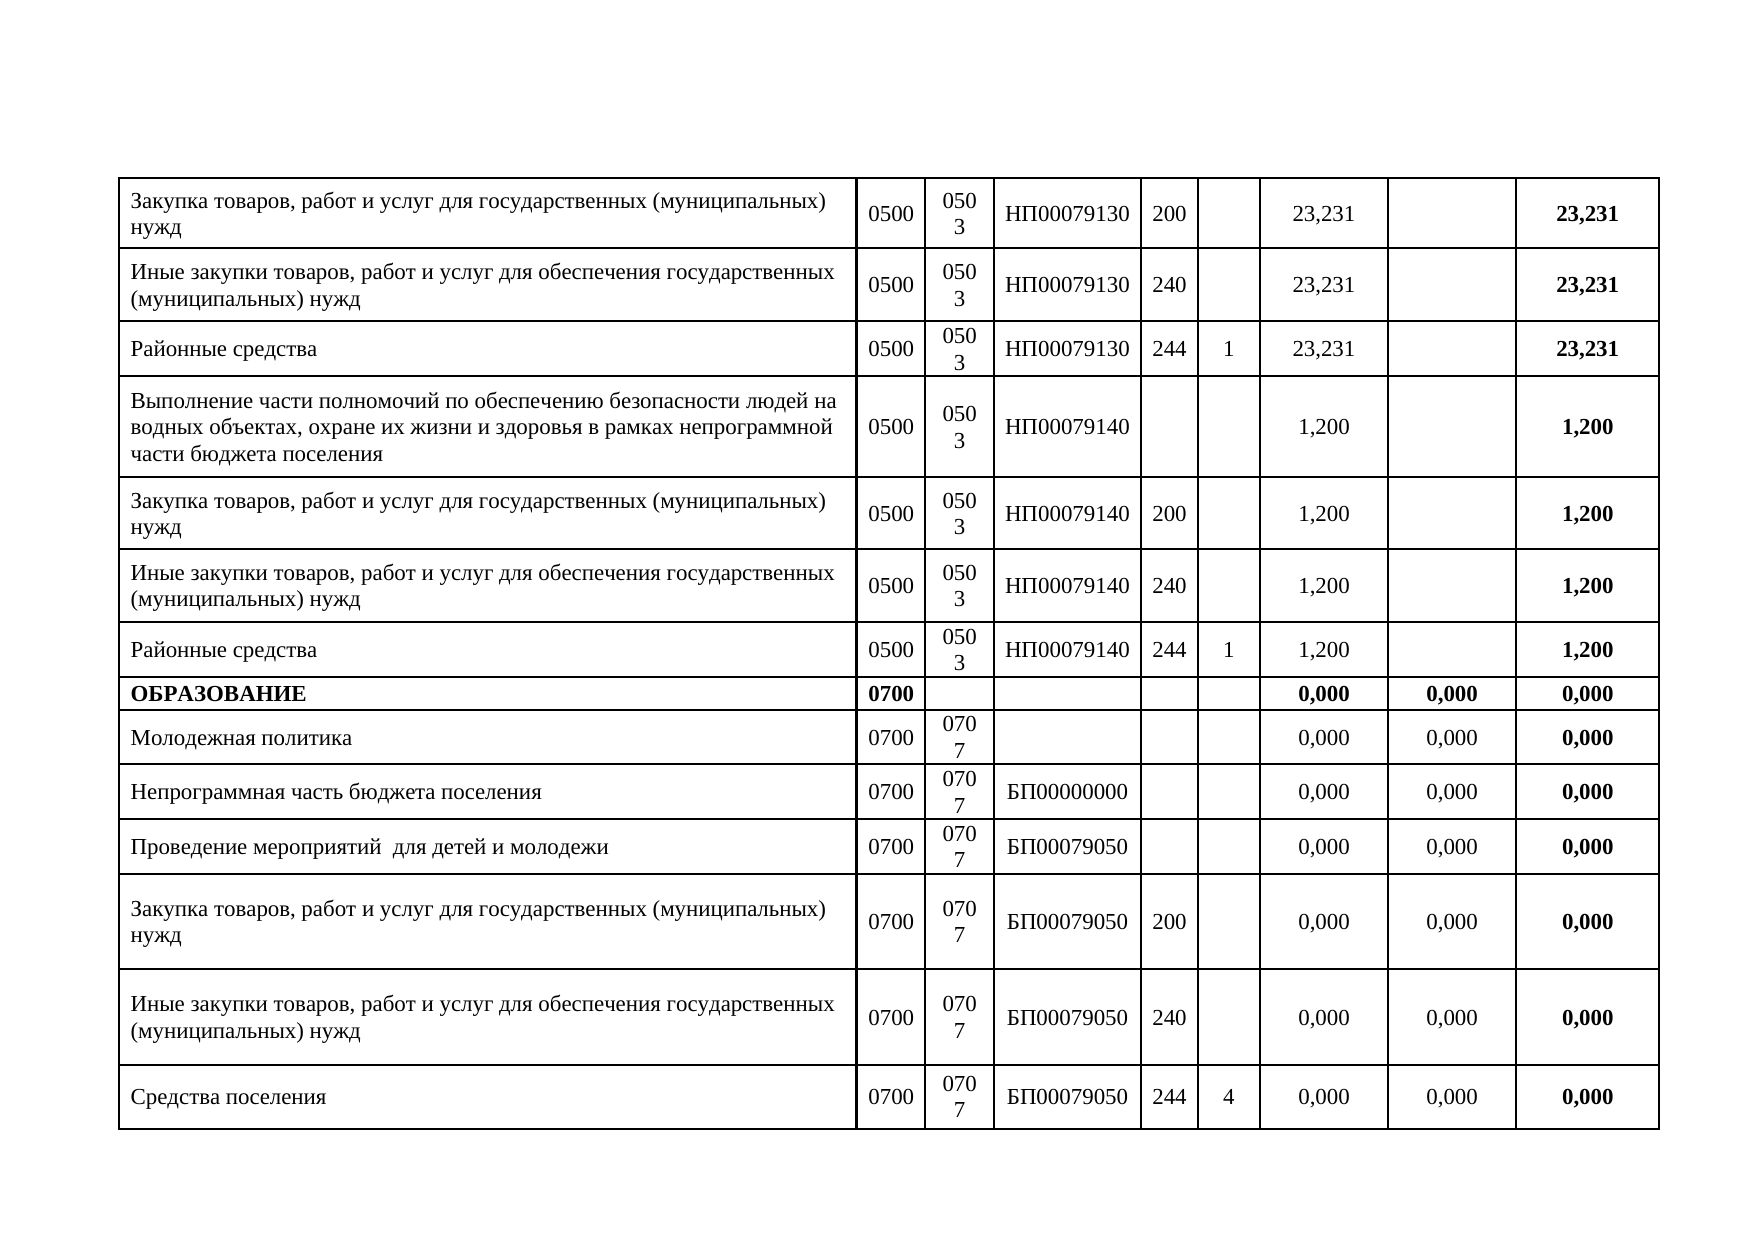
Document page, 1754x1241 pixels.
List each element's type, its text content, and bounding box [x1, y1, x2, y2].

table_cell 0503 [926, 322, 993, 375]
table_cell 0,000 [1389, 678, 1515, 708]
table_cell 0500 [858, 623, 924, 676]
table_cell [1199, 711, 1259, 763]
table_cell НП00079140 [995, 377, 1140, 476]
table_cell 1 [1199, 322, 1259, 375]
table_cell 1,200 [1517, 478, 1658, 548]
table_cell 0700 [858, 1066, 924, 1127]
table_cell [1389, 550, 1515, 621]
table_cell [1389, 623, 1515, 676]
table_cell [1389, 478, 1515, 548]
table_cell 200 [1142, 478, 1197, 548]
table_cell НП00079140 [995, 478, 1140, 548]
table_cell 0503 [926, 377, 993, 476]
table_cell [995, 711, 1140, 763]
table_cell 0700 [858, 875, 924, 968]
table_cell 240 [1142, 550, 1197, 621]
table_cell 0,000 [1389, 765, 1515, 818]
table_cell 1,200 [1261, 478, 1387, 548]
table_cell [1199, 377, 1259, 476]
table_cell 0500 [858, 478, 924, 548]
table_cell 0700 [858, 765, 924, 818]
table_cell 0700 [858, 970, 924, 1063]
table_cell 0,000 [1389, 711, 1515, 763]
table_cell [1389, 179, 1515, 247]
table_cell 0700 [858, 678, 924, 708]
table_cell 0,000 [1517, 820, 1658, 873]
table_cell 0707 [926, 1066, 993, 1127]
table_cell 23,231 [1261, 179, 1387, 247]
table_cell Непрограммная часть бюджета поселения [120, 765, 855, 818]
table_cell 1,200 [1517, 377, 1658, 476]
table_cell 1,200 [1261, 623, 1387, 676]
table_cell Молодежная политика [120, 711, 855, 763]
table_cell Выполнение части полномочий по обеспечению безопасности людей на водных объектах, охране их жизни и здоровья в рамках непрограммной части бюджета поселения [120, 377, 855, 476]
table_cell 0,000 [1517, 1066, 1658, 1127]
table_cell 23,231 [1517, 249, 1658, 320]
table_cell 0500 [858, 377, 924, 476]
table_cell 200 [1142, 179, 1197, 247]
table_cell [1142, 711, 1197, 763]
table_cell 1,200 [1261, 377, 1387, 476]
table_cell 0700 [858, 820, 924, 873]
table_cell НП00079130 [995, 249, 1140, 320]
table_cell 0707 [926, 765, 993, 818]
table_cell [1142, 377, 1197, 476]
table_cell Закупка товаров, работ и услуг для государственных (муниципальных) нужд [120, 179, 855, 247]
table_cell БП00079050 [995, 875, 1140, 968]
table_cell Иные закупки товаров, работ и услуг для обеспечения государственных (муниципальных) нужд [120, 970, 855, 1063]
table_cell 23,231 [1261, 322, 1387, 375]
table_cell БП00079050 [995, 820, 1140, 873]
table_cell 0503 [926, 478, 993, 548]
table_cell 0,000 [1261, 765, 1387, 818]
table_cell 23,231 [1261, 249, 1387, 320]
table_cell 0503 [926, 550, 993, 621]
table_cell 0,000 [1261, 678, 1387, 708]
table_cell 0,000 [1517, 678, 1658, 708]
table_cell [1199, 875, 1259, 968]
table_cell [1199, 820, 1259, 873]
table_cell НП00079130 [995, 179, 1140, 247]
table_cell [1142, 820, 1197, 873]
table_cell 0,000 [1261, 1066, 1387, 1127]
table_cell [1199, 678, 1259, 708]
table_cell 0,000 [1389, 875, 1515, 968]
table_cell НП00079130 [995, 322, 1140, 375]
table_cell 0,000 [1261, 820, 1387, 873]
table_cell [1142, 678, 1197, 708]
table_cell 0700 [858, 711, 924, 763]
table_cell Иные закупки товаров, работ и услуг для обеспечения государственных (муниципальных) нужд [120, 249, 855, 320]
table_cell [1389, 377, 1515, 476]
table_cell БП00079050 [995, 970, 1140, 1063]
table_cell Иные закупки товаров, работ и услуг для обеспечения государственных (муниципальных) нужд [120, 550, 855, 621]
table_cell 0707 [926, 875, 993, 968]
table_cell 0503 [926, 623, 993, 676]
table_cell [1199, 765, 1259, 818]
table_cell БП00079050 [995, 1066, 1140, 1127]
table_cell 244 [1142, 322, 1197, 375]
table_cell 240 [1142, 249, 1197, 320]
table_cell [1199, 478, 1259, 548]
table_cell БП00000000 [995, 765, 1140, 818]
table_cell [1199, 249, 1259, 320]
table_cell 0,000 [1517, 711, 1658, 763]
table_cell [926, 678, 993, 708]
table_cell 200 [1142, 875, 1197, 968]
table_cell 0500 [858, 179, 924, 247]
table_cell 23,231 [1517, 179, 1658, 247]
table_cell [1389, 322, 1515, 375]
table_cell 0503 [926, 249, 993, 320]
table_cell 0,000 [1261, 711, 1387, 763]
table_cell 0707 [926, 820, 993, 873]
table_cell 23,231 [1517, 322, 1658, 375]
table_cell [995, 678, 1140, 708]
table_cell 0707 [926, 711, 993, 763]
table_cell 0,000 [1261, 970, 1387, 1063]
table_cell 0500 [858, 550, 924, 621]
table_cell 240 [1142, 970, 1197, 1063]
table_cell 0707 [926, 970, 993, 1063]
table_cell [1199, 179, 1259, 247]
table_cell 0,000 [1261, 875, 1387, 968]
table_cell 1,200 [1261, 550, 1387, 621]
table_cell НП00079140 [995, 550, 1140, 621]
table_cell Закупка товаров, работ и услуг для государственных (муниципальных) нужд [120, 478, 855, 548]
table_cell Районные средства [120, 623, 855, 676]
table_cell Закупка товаров, работ и услуг для государственных (муниципальных) нужд [120, 875, 855, 968]
table_cell 4 [1199, 1066, 1259, 1127]
table_cell 0,000 [1517, 970, 1658, 1063]
table_cell НП00079140 [995, 623, 1140, 676]
table_cell 244 [1142, 1066, 1197, 1127]
table_cell 1,200 [1517, 550, 1658, 621]
table_cell 0,000 [1517, 875, 1658, 968]
table_cell 0,000 [1389, 970, 1515, 1063]
table_cell Районные средства [120, 322, 855, 375]
table_cell ОБРАЗОВАНИЕ [120, 678, 855, 708]
table_cell Средства поселения [120, 1066, 855, 1127]
table_cell [1199, 550, 1259, 621]
table_cell 0,000 [1389, 820, 1515, 873]
table_cell 0500 [858, 249, 924, 320]
table_cell 0,000 [1389, 1066, 1515, 1127]
table_cell [1389, 249, 1515, 320]
table_cell 0,000 [1517, 765, 1658, 818]
table_cell 0500 [858, 322, 924, 375]
table_cell [1199, 970, 1259, 1063]
table_cell 0503 [926, 179, 993, 247]
table_cell 1 [1199, 623, 1259, 676]
table_cell 1,200 [1517, 623, 1658, 676]
table_cell [1142, 765, 1197, 818]
table_cell 244 [1142, 623, 1197, 676]
table_cell Проведение мероприятий для детей и молодежи [120, 820, 855, 873]
